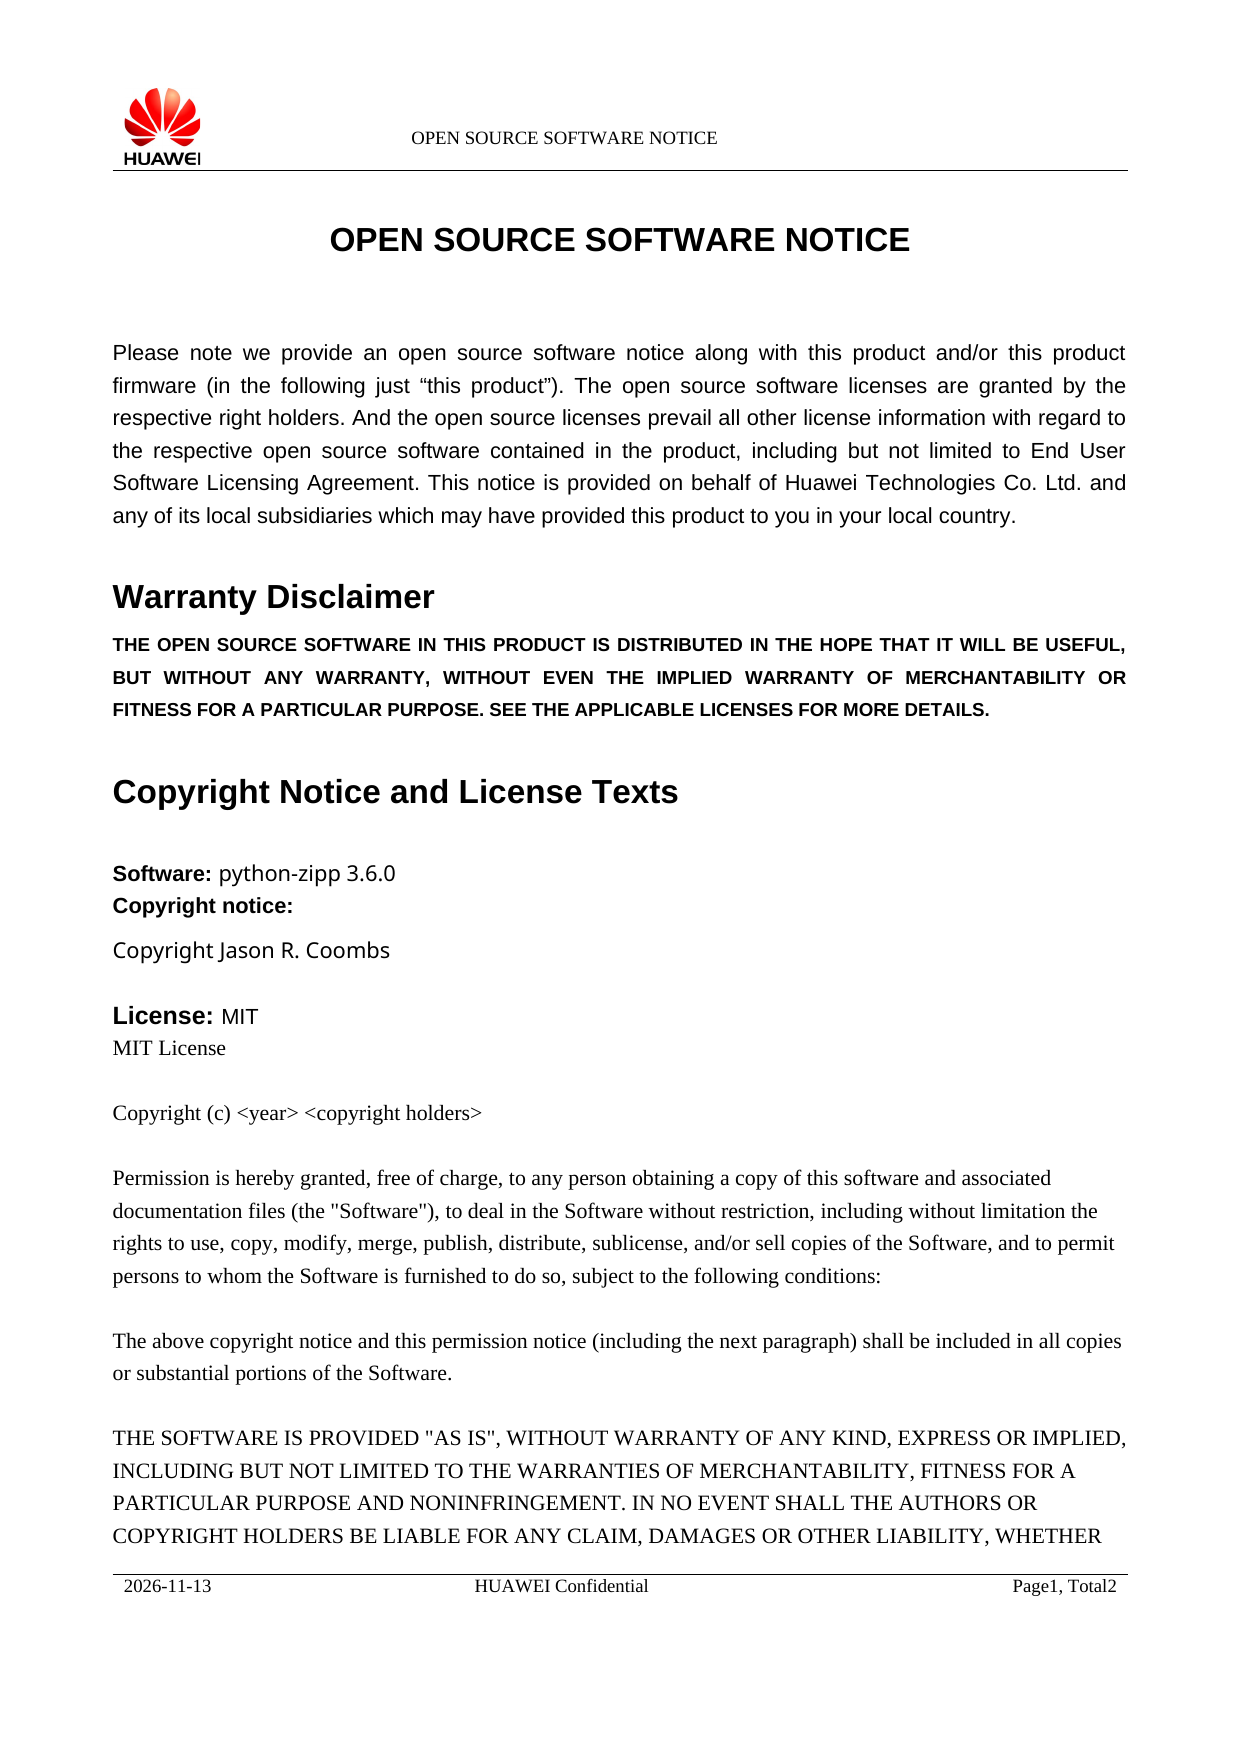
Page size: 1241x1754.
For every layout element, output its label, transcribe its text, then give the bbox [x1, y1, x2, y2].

text Copyright Jason R. Coombs [112, 934, 1128, 966]
text Copyright notice: [112, 889, 1128, 921]
text Warranty Disclaimer [112, 564, 1128, 629]
title Software: python-zipp 3.6.0 [112, 856, 1128, 889]
text The open source software in this product is distributed in the hope that it will be useful, but WITHOUT ANY WARRANTY, without even the implied warranty of MERCHANTABILITY or FITNESS FOR A PARTICULAR PURPOSE. See the applicable licenses for more details. [112, 629, 1128, 726]
text Copyright Notice and License Texts [112, 759, 1128, 824]
text License: MIT [112, 999, 1128, 1031]
text OPEN SOURCE SOFTWARE NOTICE [112, 206, 1128, 271]
text Please note we provide an open source software notice along with this product and/or this product firmware (in the following just “this product”). The open source software licenses are granted by the respective right holders. And the open source licenses prevail all other license information with regard to the respective open source software contained in the product, including but not limited to End User Software Licensing Agreement. This notice is provided on behalf of Huawei Technologies Co. Ltd. and any of its local subsidiaries which may have provided this product to you in your local country. [112, 336, 1128, 531]
picture [124, 88, 201, 165]
